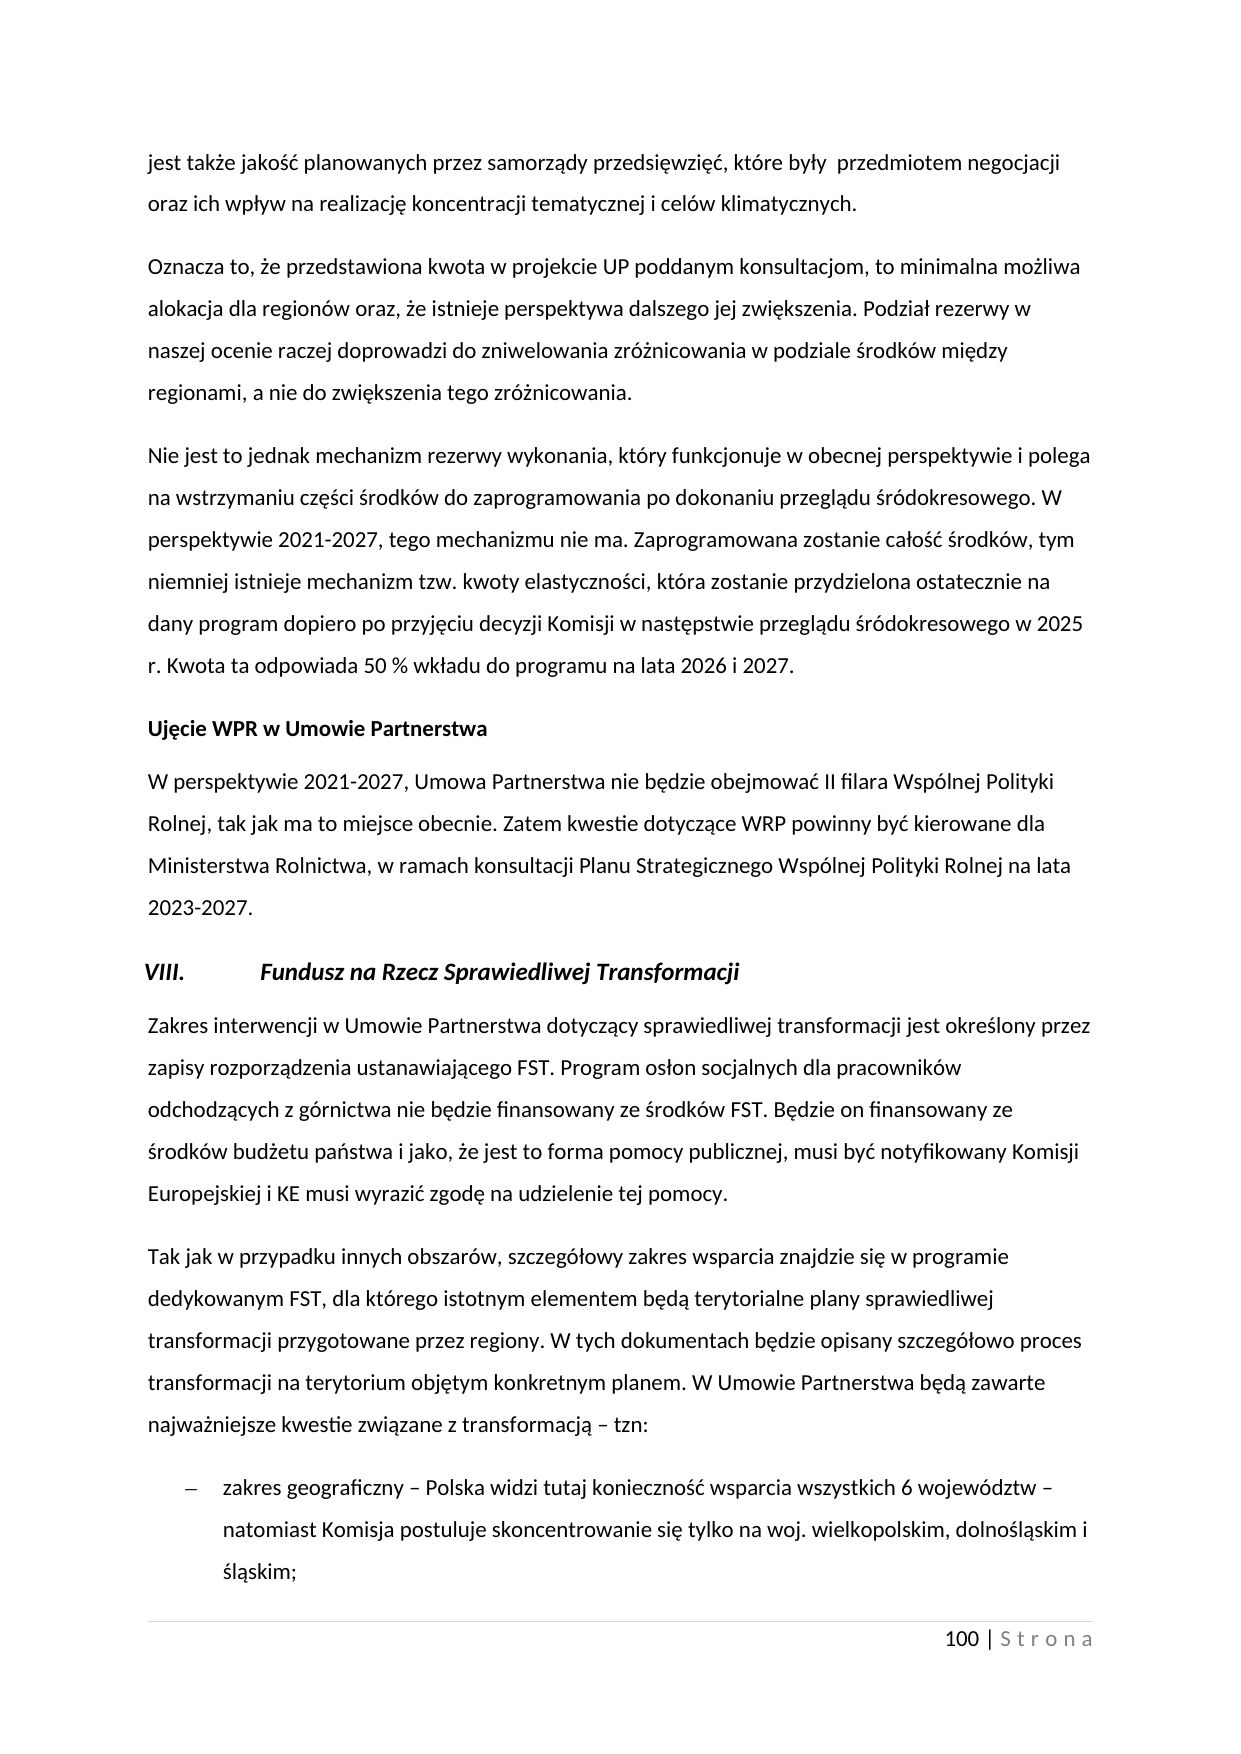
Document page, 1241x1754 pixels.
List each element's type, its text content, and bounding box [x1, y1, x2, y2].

text Ujęcie WPR w Umowie Partnerstwa [148, 714, 1093, 742]
list Fundusz na Rzecz Sprawiedliwej Transformacji [185, 956, 1093, 986]
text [148, 148, 1093, 218]
text Tak jak w przypadku innych obszarów, szczegółowy zakres wsparcia znajdzie się w programie dedykowanym FST, dla którego istotnym elementem będą terytorialne plany sprawiedliwej transformacji przygotowane przez regiony. W tych dokumentach będzie opisany szczegółowo proces transformacji na terytorium objętym konkretnym planem. W Umowie Partnerstwa będą zawarte najważniejsze kwestie związane z transformacją – tzn: [148, 1242, 1093, 1438]
text Zakres interwencji w Umowie Partnerstwa dotyczący sprawiedliwej transformacji jest określony przez zapisy rozporządzenia ustanawiającego FST. Program osłon socjalnych dla pracowników odchodzących z górnictwa nie będzie finansowany ze środków FST. Będzie on finansowany ze środków budżetu państwa i jako, że jest to forma pomocy publicznej, musi być notyfikowany Komisji Europejskiej i KE musi wyrazić zgodę na udzielenie tej pomocy. [148, 1011, 1093, 1207]
text Nie jest to jednak mechanizm rezerwy wykonania, który funkcjonuje w obecnej perspektywie i polega na wstrzymaniu części środków do zaprogramowania po dokonaniu przeglądu śródokresowego. W perspektywie 2021-2027, tego mechanizmu nie ma. Zaprogramowana zostanie całość środków, tym niemniej istnieje mechanizm tzw. kwoty elastyczności, która zostanie przydzielona ostatecznie na dany program dopiero po przyjęciu decyzji Komisji w następstwie przeglądu śródokresowego w 2025 r. Kwota ta odpowiada 50 % wkładu do programu na lata 2026 i 2027. [148, 441, 1093, 679]
list zakres geograficzny – Polska widzi tutaj konieczność wsparcia wszystkich 6 województw – natomiast Komisja postuluje skoncentrowanie się tylko na woj. wielkopolskim, dolnośląskim i śląskim; [185, 1473, 1093, 1585]
text W perspektywie 2021-2027, Umowa Partnerstwa nie będzie obejmować II filara Wspólnej Polityki Rolnej, tak jak ma to miejsce obecnie. Zatem kwestie dotyczące WRP powinny być kierowane dla Ministerstwa Rolnictwa, w ramach konsultacji Planu Strategicznego Wspólnej Polityki Rolnej na lata 2023-2027. [148, 767, 1093, 921]
text Oznacza to, że przedstawiona kwota w projekcie UP poddanym konsultacjom, to minimalna możliwa alokacja dla regionów oraz, że istnieje perspektywa dalszego jej zwiększenia. Podział rezerwy w naszej ocenie raczej doprowadzi do zniwelowania zróżnicowania w podziale środków między regionami, a nie do zwiększenia tego zróżnicowania. [148, 252, 1093, 406]
